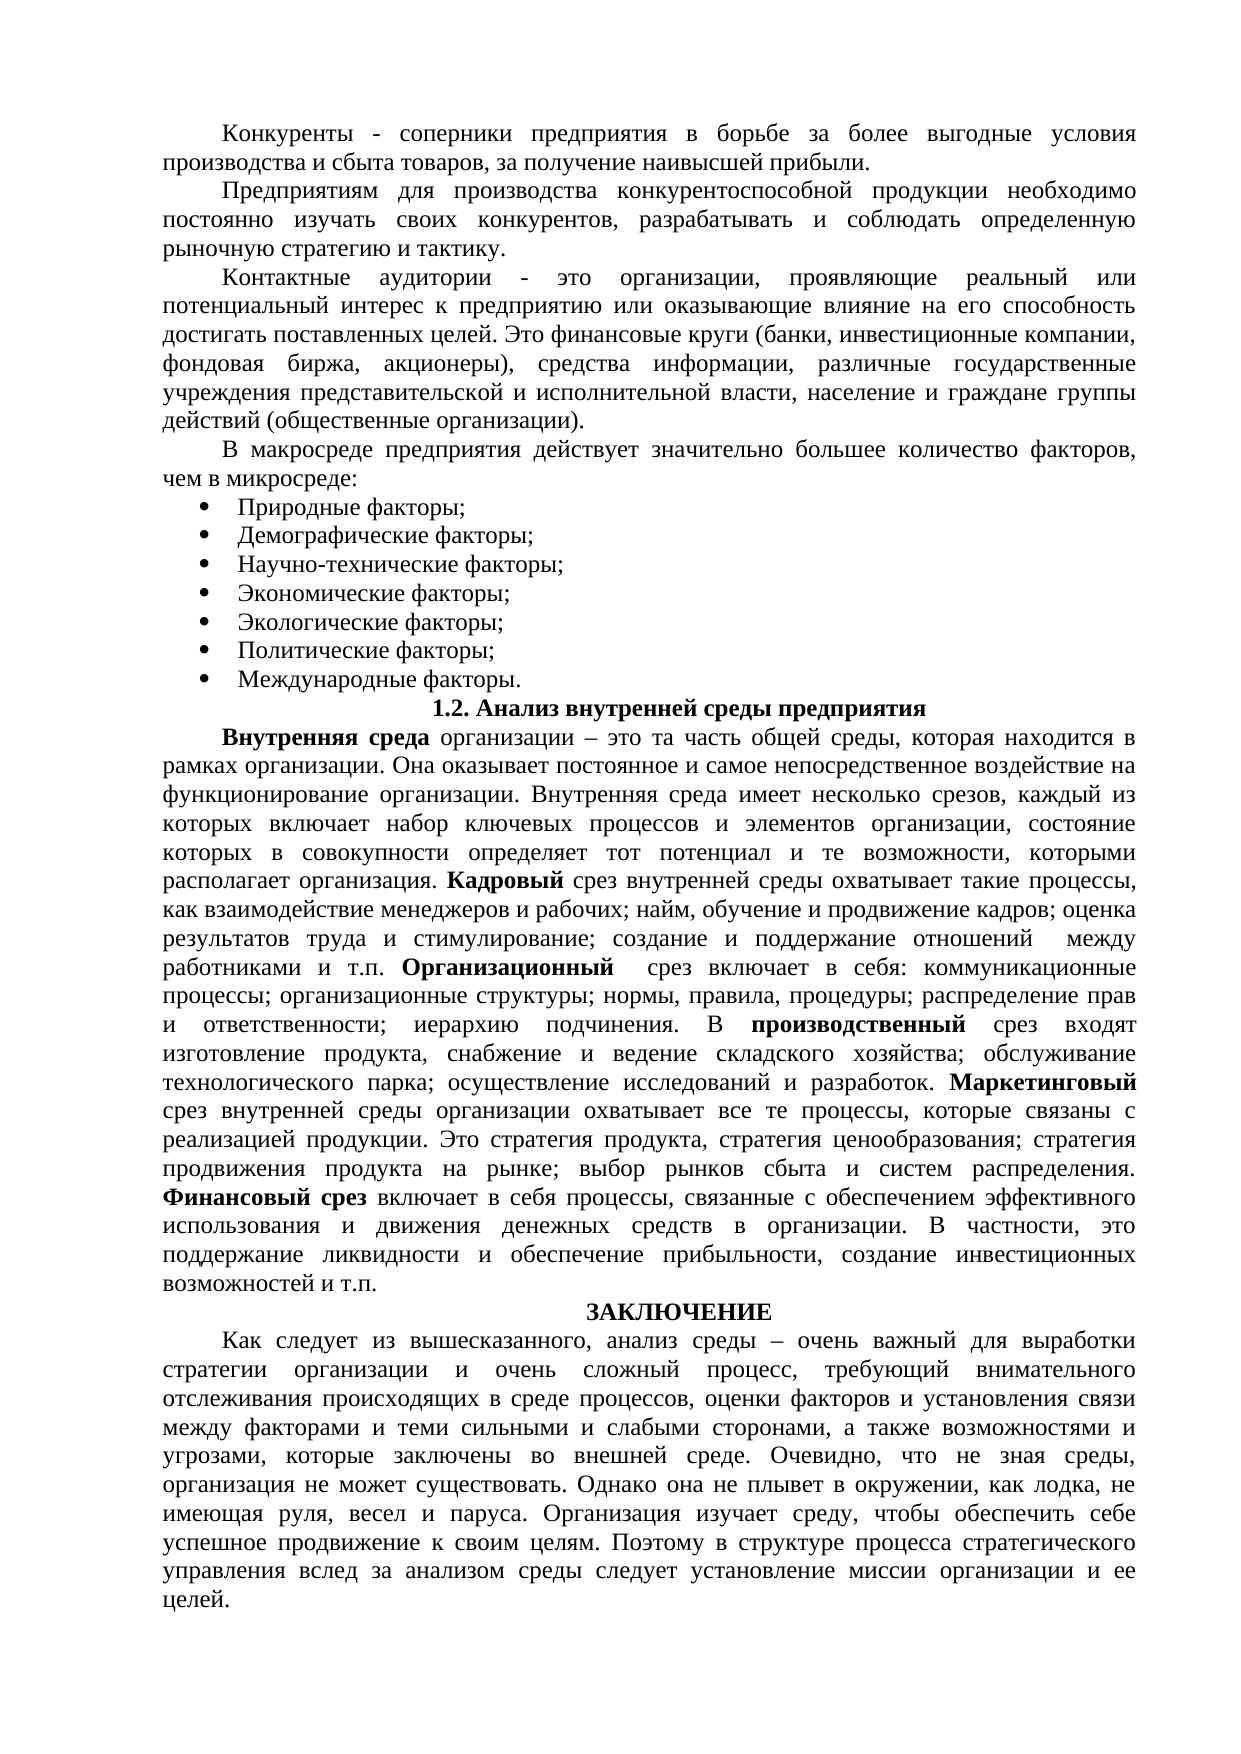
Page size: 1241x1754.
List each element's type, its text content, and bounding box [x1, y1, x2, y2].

text Предприятиям для производства конкурентоспособной продукции необходимо постоянно изучать своих конкурентов, разрабатывать и соблюдать определенную рыночную стратегию и тактику. [162, 176, 1137, 262]
list Экономические факторы; [200, 578, 1137, 607]
text Контактные аудитории - это организации, проявляющие реальный или потенциальный интерес к предприятию или оказывающие влияние на его способность достигать поставленных целей. Это финансовые круги (банки, инвестиционные компании, фондовая биржа, акционеры), средства информации, различные государственные учреждения представительской и исполнительной власти, население и граждане группы действий (общественные организации). [162, 262, 1137, 434]
list Политические факторы; [200, 636, 1137, 664]
text Как следует из вышесказанного, анализ среды – очень важный для выработки стратегии организации и очень сложный процесс, требующий внимательного отслеживания происходящих в среде процессов, оценки факторов и установления связи между факторами и теми сильными и слабыми сторонами, а также возможностями и угрозами, которые заключены во внешней среде. Очевидно, что не зная среды, организация не может существовать. Однако она не плывет в окружении, как лодка, не имеющая руля, весел и паруса. Организация изучает среду, чтобы обеспечить себе успешное продвижение к своим целям. Поэтому в структуре процесса стратегического управления вслед за анализом среды следует установление миссии организации и ее целей. [162, 1326, 1137, 1613]
list Природные факторы; [200, 492, 1137, 521]
list Экологические факторы; [200, 607, 1137, 636]
list Демографические факторы; [200, 521, 1137, 549]
text Конкуренты - соперники предприятия в борьбе за более выгодные условия производства и сбыта товаров, за получение наивысшей прибыли. [162, 118, 1137, 176]
subtitle ЗАКЛЮЧЕНИЕ [162, 1297, 1137, 1326]
text 1.2. Анализ внутренней среды предприятия [162, 693, 1137, 722]
text В макросреде предприятия действует значительно большее количество факторов, чем в микросреде: [162, 434, 1137, 492]
list Научно-технические факторы; [200, 549, 1137, 578]
text Внутренняя среда организации – это та часть общей среды, которая находится в рамках организации. Она оказывает постоянное и самое непосредственное воздействие на функционирование организации. Внутренняя среда имеет несколько срезов, каждый из которых включает набор ключевых процессов и элементов организации, состояние которых в совокупности определяет тот потенциал и те возможности, которыми располагает организация. Кадровый срез внутренней среды охватывает такие процессы, как взаимодействие менеджеров и рабочих; найм, обучение и продвижение кадров; оценка результатов труда и стимулирование; создание и поддержание отношений между работниками и т.п. Организационный срез включает в себя: коммуникационные процессы; организационные структуры; нормы, правила, процедуры; распределение прав и ответственности; иерархию подчинения. В производственный срез входят изготовление продукта, снабжение и ведение складского хозяйства; обслуживание технологического парка; осуществление исследований и разработок. Маркетинговый срез внутренней среды организации охватывает все те процессы, которые связаны с реализацией продукции. Это стратегия продукта, стратегия ценообразования; стратегия продвижения продукта на рынке; выбор рынков сбыта и систем распределения. Финансовый срез включает в себя процессы, связанные с обеспечением эффективного использования и движения денежных средств в организации. В частности, это поддержание ликвидности и обеспечение прибыльности, создание инвестиционных возможностей и т.п. [162, 722, 1137, 1297]
list Международные факторы. [200, 664, 1137, 693]
